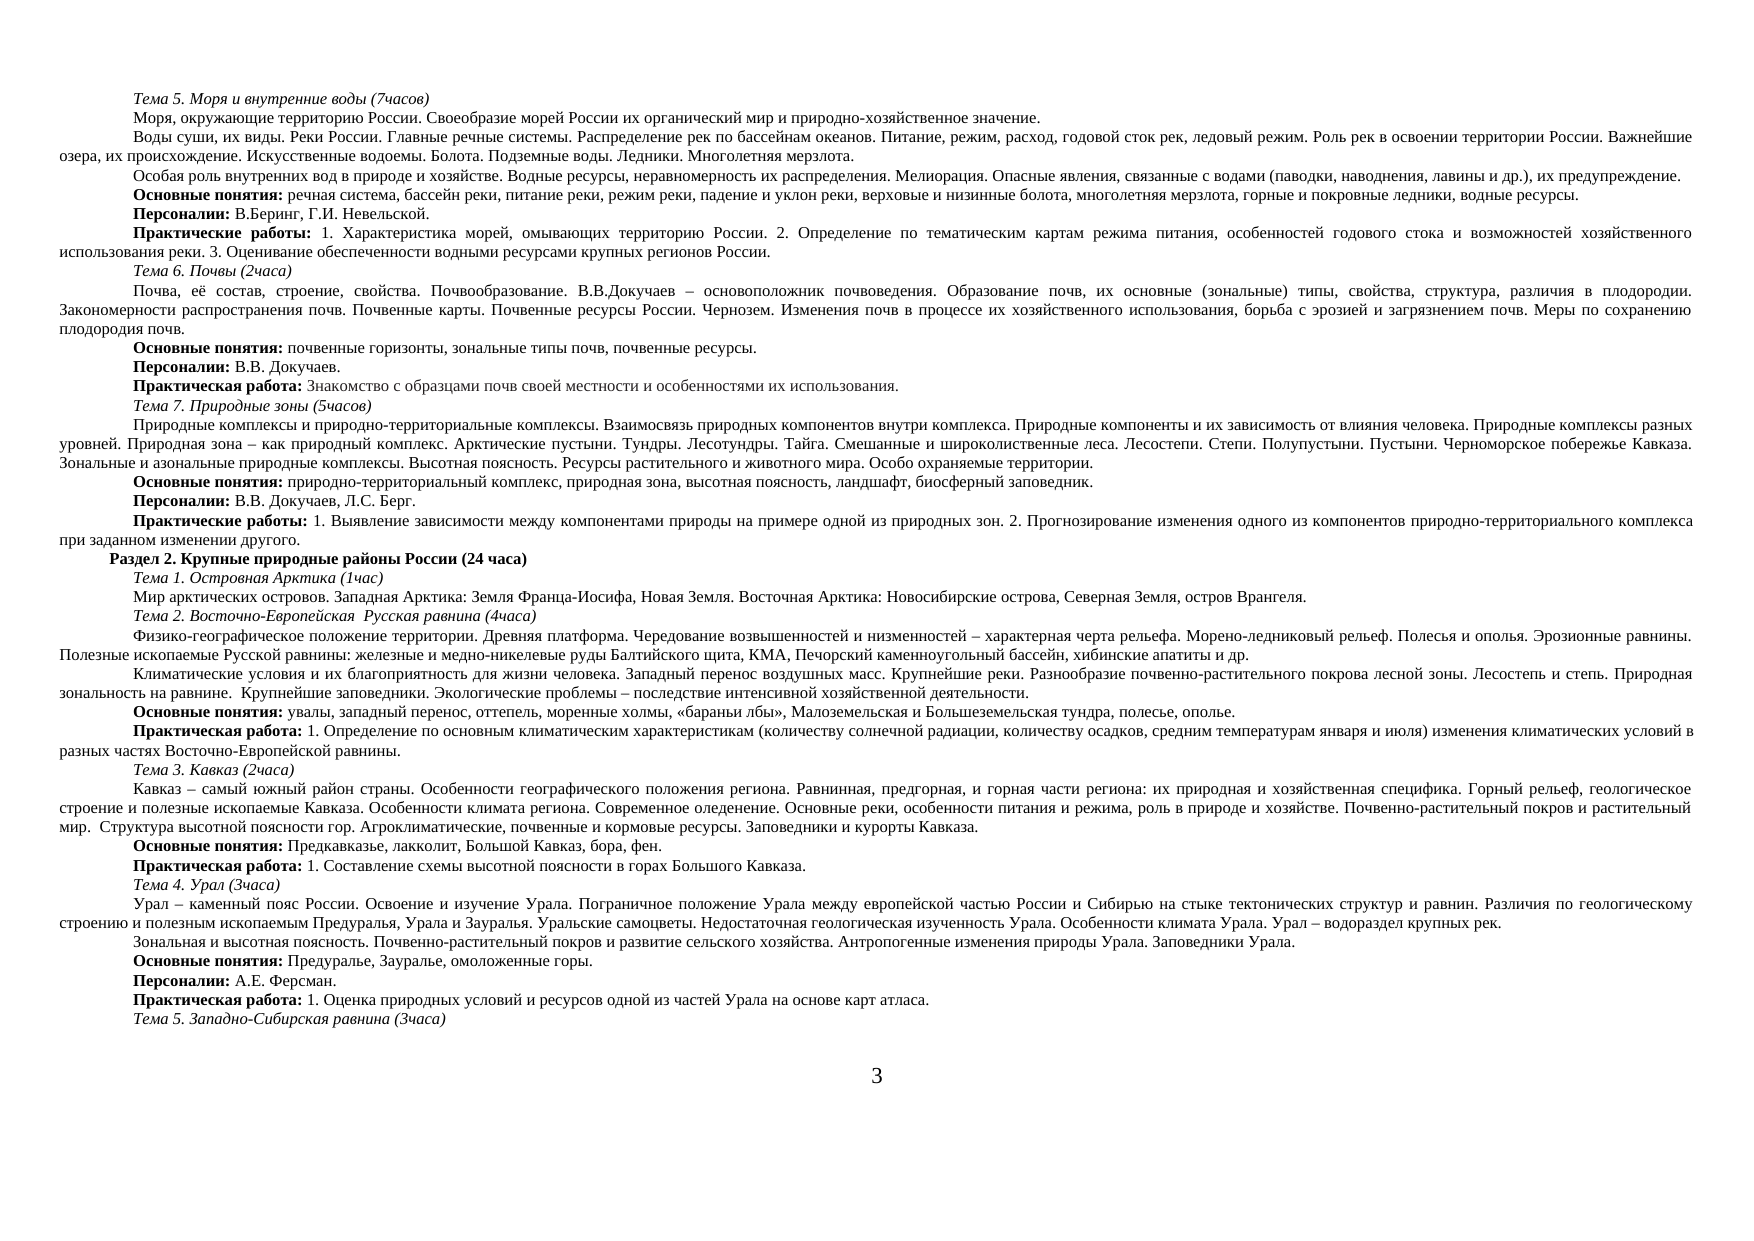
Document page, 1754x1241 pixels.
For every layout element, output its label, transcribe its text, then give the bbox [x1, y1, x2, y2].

text Тема 7. Природные зоны (5часов) [59, 395, 1695, 414]
text Моря, окружающие территорию России. Своеобразие морей России их органический мир и природно-хозяйственное значение. [59, 108, 1695, 127]
text Особая роль внутренних вод в природе и хозяйстве. Водные ресурсы, неравномерность их распределения. Мелиорация. Опасные явления, связанные с водами (паводки, наводнения, лавины и др.), их предупреждение. [59, 165, 1695, 184]
text Мир арктических островов. Западная Арктика: Земля Франца-Иосифа, Новая Земля. Восточная Арктика: Новосибирские острова, Северная Земля, остров Врангеля. [59, 587, 1695, 606]
text Зональная и высотная поясность. Почвенно-растительный покров и развитие сельского хозяйства. Антропогенные изменения природы Урала. Заповедники Урала. [59, 932, 1695, 951]
text Основные понятия: речная система, бассейн реки, питание реки, режим реки, падение и уклон реки, верховые и низинные болота, многолетняя мерзлота, горные и покровные ледники, водные ресурсы. [59, 184, 1695, 204]
text Природные комплексы и природно-территориальные комплексы. Взаимосвязь природных компонентов внутри комплекса. Природные компоненты и их зависимость от влияния человека. Природные комплексы разных уровней. Природная зона – как природный комплекс. Арктические пустыни. Тундры. Лесотундры. Тайга. Смешанные и широколиственные леса. Лесостепи. Степи. Полупустыни. Пустыни. Черноморское побережье Кавказа. Зональные и азональные природные комплексы. Высотная поясность. Ресурсы растительного и животного мира. Особо охраняемые территории. [59, 414, 1695, 472]
text Тема 6. Почвы (2часа) [59, 261, 1695, 280]
text Тема 5. Моря и внутренние воды (7часов) [59, 89, 1695, 108]
text Персоналии: В.Беринг, Г.И. Невельской. [59, 204, 1695, 223]
text Основные понятия: природно-территориальный комплекс, природная зона, высотная поясность, ландшафт, биосферный заповедник. [59, 472, 1695, 491]
text Основные понятия: Предкавказье, лакколит, Большой Кавказ, бора, фен. [59, 836, 1695, 855]
text Персоналии: В.В. Докучаев, Л.С. Берг. [59, 491, 1695, 510]
text Тема 2. Восточно-Европейская Русская равнина (4часа) [59, 606, 1695, 625]
text Урал – каменный пояс России. Освоение и изучение Урала. Пограничное положение Урала между европейской частью России и Сибирью на стыке тектонических структур и равнин. Различия по геологическому строению и полезным ископаемым Предуралья, Урала и Зауралья. Уральские самоцветы. Недостаточная геологическая изученность Урала. Особенности климата Урала. Урал – водораздел крупных рек. [59, 894, 1695, 932]
text Физико-географическое положение территории. Древняя платформа. Чередование возвышенностей и низменностей – характерная черта рельефа. Морено-ледниковый рельеф. Полесья и ополья. Эрозионные равнины. Полезные ископаемые Русской равнины: железные и медно-никелевые руды Балтийского щита, КМА, Печорский каменноугольный бассейн, хибинские апатиты и др. [59, 625, 1695, 664]
text Персоналии: А.Е. Ферсман. [59, 970, 1695, 989]
text Климатические условия и их благоприятность для жизни человека. Западный перенос воздушных масс. Крупнейшие реки. Разнообразие почвенно-растительного покрова лесной зоны. Лесостепь и степь. Природная зональность на равнине. Крупнейшие заповедники. Экологические проблемы – последствие интенсивной хозяйственной деятельности. [59, 664, 1695, 702]
text Кавказ – самый южный район страны. Особенности географического положения региона. Равнинная, предгорная, и горная части региона: их природная и хозяйственная специфика. Горный рельеф, геологическое строение и полезные ископаемые Кавказа. Особенности климата региона. Современное оледенение. Основные реки, особенности питания и режима, роль в природе и хозяйстве. Почвенно-растительный покров и растительный мир. Структура высотной поясности гор. Агроклиматические, почвенные и кормовые ресурсы. Заповедники и курорты Кавказа. [59, 779, 1695, 836]
text Практические работы: 1. Выявление зависимости между компонентами природы на примере одной из природных зон. 2. Прогнозирование изменения одного из компонентов природно-территориального комплекса при заданном изменении другого. [59, 510, 1695, 549]
text Основные понятия: Предуралье, Зауралье, омоложенные горы. [59, 951, 1695, 970]
text Тема 5. Западно-Сибирская равнина (3часа) [59, 1009, 1695, 1028]
text Воды суши, их виды. Реки России. Главные речные системы. Распределение рек по бассейнам океанов. Питание, режим, расход, годовой сток рек, ледовый режим. Роль рек в освоении территории России. Важнейшие озера, их происхождение. Искусственные водоемы. Болота. Подземные воды. Ледники. Многолетняя мерзлота. [59, 127, 1695, 165]
text Раздел 2. Крупные природные районы России (24 часа) [59, 549, 1695, 568]
text Тема 3. Кавказ (2часа) [59, 759, 1695, 779]
text Основные понятия: увалы, западный перенос, оттепель, моренные холмы, «бараньи лбы», Малоземельская и Большеземельская тундра, полесье, ополье. [59, 702, 1695, 721]
text Основные понятия: почвенные горизонты, зональные типы почв, почвенные ресурсы. [59, 338, 1695, 357]
text Практическая работа: 1. Определение по основным климатическим характеристикам (количеству солнечной радиации, количеству осадков, средним температурам января и июля) изменения климатических условий в разных частях Восточно-Европейской равнины. [59, 721, 1695, 759]
text Практические работы: 1. Характеристика морей, омывающих территорию России. 2. Определение по тематическим картам режима питания, особенностей годового стока и возможностей хозяйственного использования реки. 3. Оценивание обеспеченности водными ресурсами крупных регионов России. [59, 223, 1695, 261]
text Тема 4. Урал (3часа) [59, 874, 1695, 894]
text Практическая работа: 1. Составление схемы высотной поясности в горах Большого Кавказа. [59, 855, 1695, 874]
text Тема 1. Островная Арктика (1час) [59, 568, 1695, 587]
text Практическая работа: Знакомство с образцами почв своей местности и особенностями их использования. [59, 376, 1695, 395]
text Почва, её состав, строение, свойства. Почвообразование. В.В.Докучаев – основоположник почвоведения. Образование почв, их основные (зональные) типы, свойства, структура, различия в плодородии. Закономерности распространения почв. Почвенные карты. Почвенные ресурсы России. Чернозем. Изменения почв в процессе их хозяйственного использования, борьба с эрозией и загрязнением почв. Меры по сохранению плодородия почв. [59, 280, 1695, 338]
text Практическая работа: 1. Оценка природных условий и ресурсов одной из частей Урала на основе карт атласа. [59, 989, 1695, 1009]
text Персоналии: В.В. Докучаев. [59, 357, 1695, 376]
